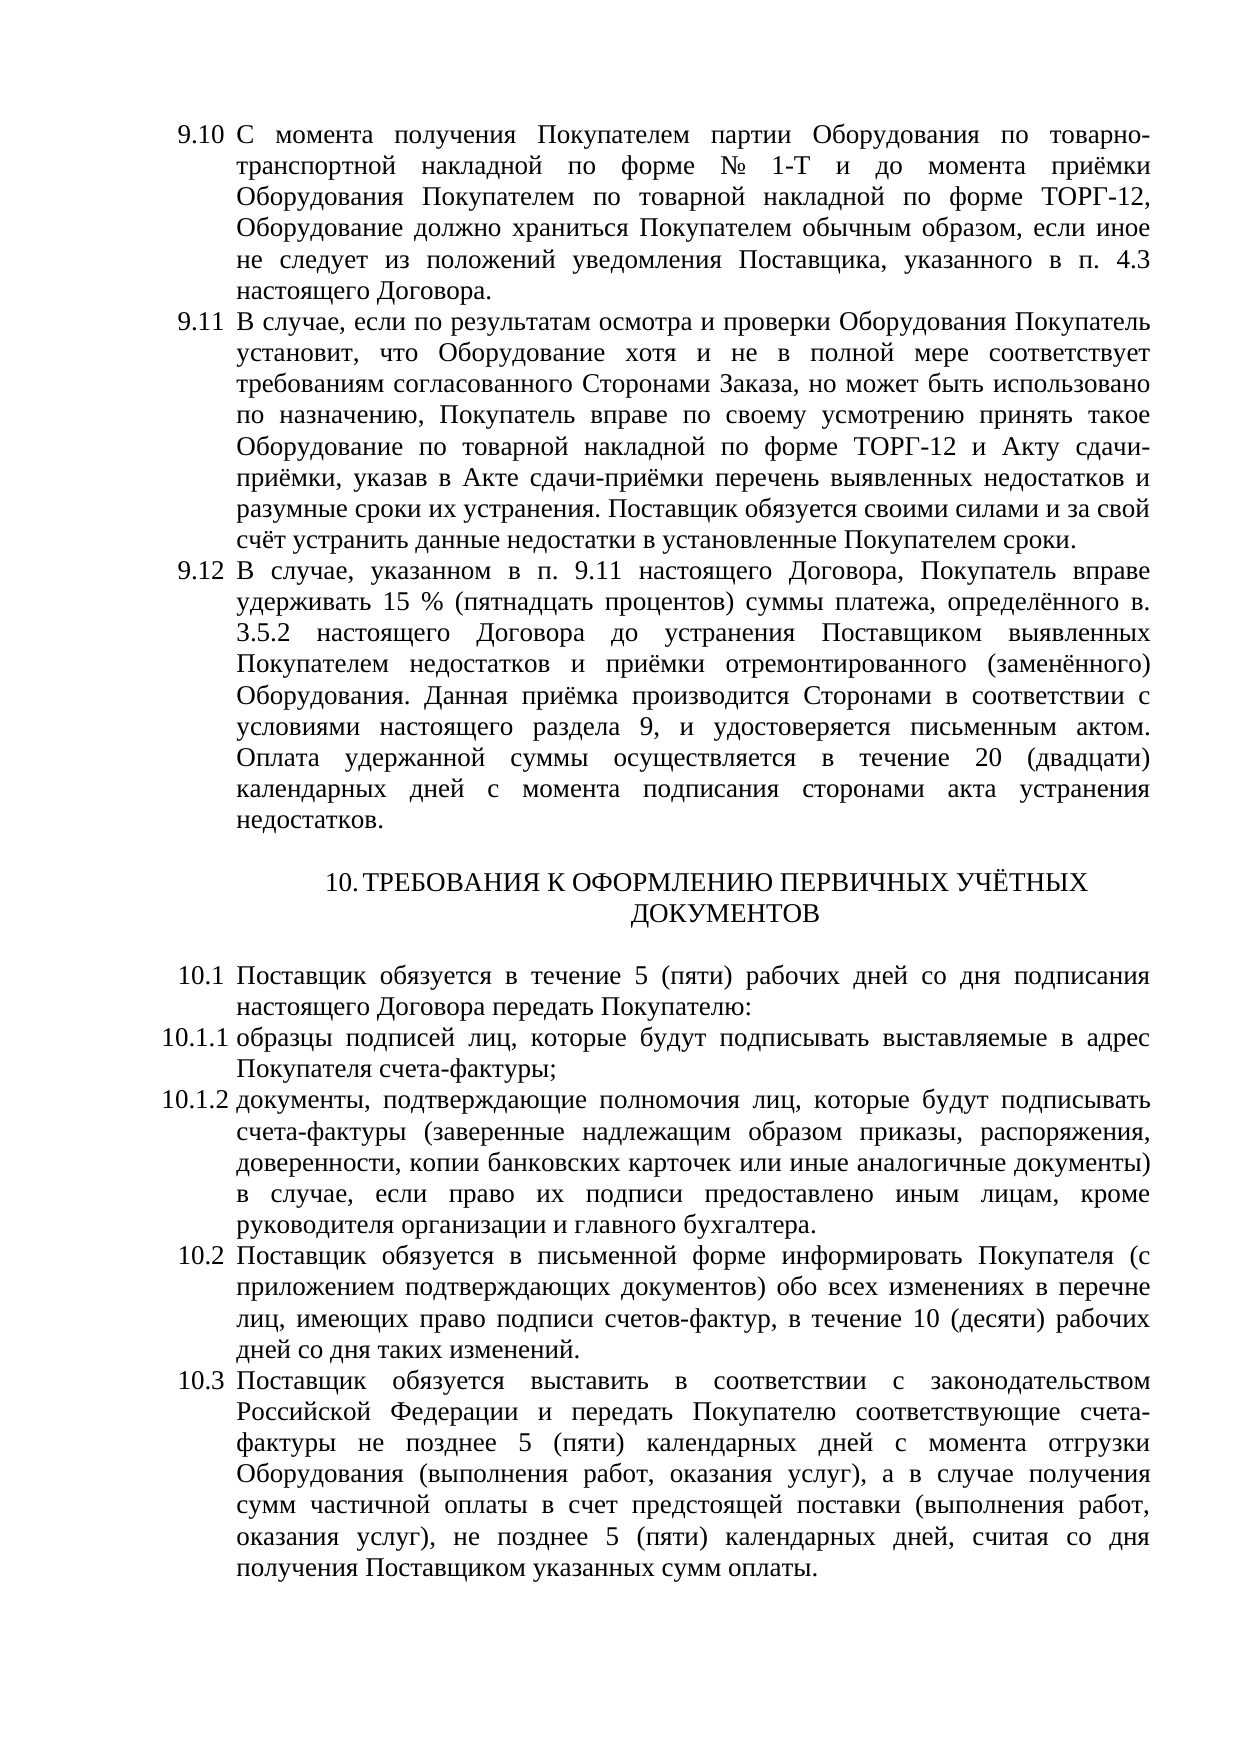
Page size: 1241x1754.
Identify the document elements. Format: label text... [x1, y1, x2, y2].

list С момента получения Покупателем партии Оборудования по товарно-транспортной накладной по форме № 1-Т и до момента приёмки Оборудования Покупателем по товарной накладной по форме ТОРГ-12, Оборудование должно храниться Покупателем обычным образом, если иное не следует из положений уведомления Поставщика, указанного в п. 4.3 настоящего Договора. [177, 118, 1152, 305]
list образцы подписей лиц, которые будут подписывать выставляемые в адрес Покупателя счета-фактуры; [161, 1021, 1152, 1084]
list документы, подтверждающие полномочия лиц, которые будут подписывать счета-фактуры (заверенные надлежащим образом приказы, распоряжения, доверенности, копии банковских карточек или иные аналогичные документы) в случае, если право их подписи предоставлено иным лицам, кроме руководителя организации и главного бухгалтера. [161, 1084, 1152, 1239]
list В случае, указанном в п. 9.11 настоящего Договора, Покупатель вправе удерживать 15 % (пятнадцать процентов) суммы платежа, определённого в. 3.5.2 настоящего Договора до устранения Поставщиком выявленных Покупателем недостатков и приёмки отремонтированного (заменённого) Оборудования. Данная приёмка производится Сторонами в соответствии с условиями настоящего раздела 9, и удостоверяется письменным актом. Оплата удержанной суммы осуществляется в течение 20 (двадцати) календарных дней с момента подписания сторонами акта устранения недостатков. [177, 554, 1152, 834]
list Поставщик обязуется выставить в соответствии с законодательством Российской Федерации и передать Покупателю соответствующие счета-фактуры не позднее 5 (пяти) календарных дней с момента отгрузки Оборудования (выполнения работ, оказания услуг), а в случае получения сумм частичной оплаты в счет предстоящей поставки (выполнения работ, оказания услуг), не позднее 5 (пяти) календарных дней, считая со дня получения Поставщиком указанных сумм оплаты. [177, 1364, 1152, 1582]
list ТРЕБОВАНИЯ К ОФОРМЛЕНИЮ ПЕРВИЧНЫХ УЧЁТНЫХ ДОКУМЕНТОВ [262, 866, 1152, 928]
list Поставщик обязуется в письменной форме информировать Покупателя (с приложением подтверждающих документов) обо всех изменениях в перечне лиц, имеющих право подписи счетов-фактур, в течение 10 (десяти) рабочих дней со дня таких изменений. [177, 1239, 1152, 1364]
list В случае, если по результатам осмотра и проверки Оборудования Покупатель установит, что Оборудование хотя и не в полной мере соответствует требованиям согласованного Сторонами Заказа, но может быть использовано по назначению, Покупатель вправе по своему усмотрению принять такое Оборудование по товарной накладной по форме ТОРГ-12 и Акту сдачи-приёмки, указав в Акте сдачи-приёмки перечень выявленных недостатков и разумные сроки их устранения. Поставщик обязуется своими силами и за свой счёт устранить данные недостатки в установленные Покупателем сроки. [177, 305, 1152, 554]
list Поставщик обязуется в течение 5 (пяти) рабочих дней со дня подписания настоящего Договора передать Покупателю: [177, 959, 1152, 1021]
